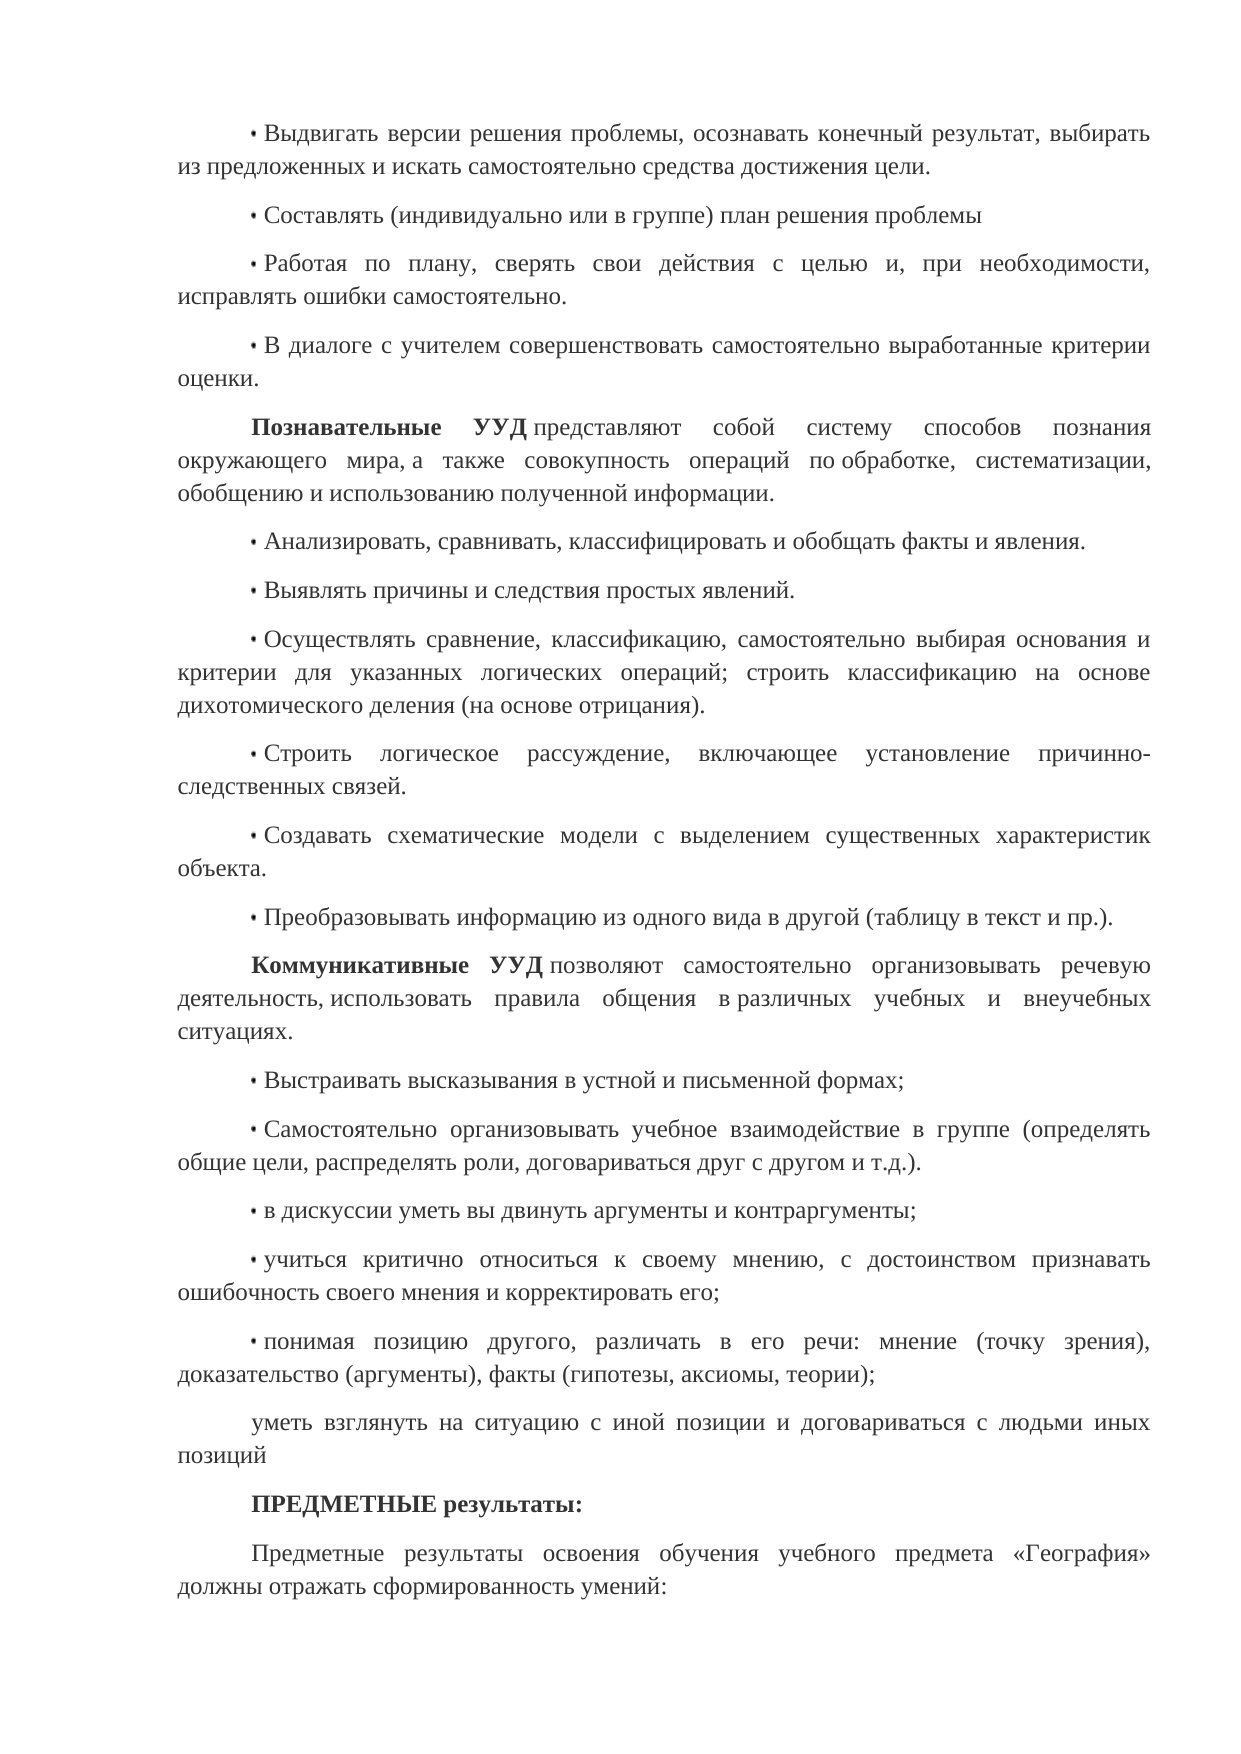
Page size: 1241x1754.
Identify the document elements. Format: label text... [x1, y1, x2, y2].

text Преобразовывать информацию из одного вида в другой (таблицу в текст и пр.). [177, 902, 1152, 931]
picture [251, 907, 264, 926]
text Работая по плану, сверять свои действия с целью и, при необходимости, исправлять ошибки самостоятельно. [177, 248, 1152, 310]
text Предметные результаты освоения обучения учебного предмета «География» должны отражать сформированность умений: [177, 1538, 1152, 1599]
picture [251, 1071, 264, 1089]
text Выстраивать высказывания в устной и письменной формах; [177, 1065, 1152, 1094]
picture [251, 744, 264, 762]
text Создавать схематические модели с выделением существенных характеристик объекта. [177, 820, 1152, 882]
picture [251, 205, 264, 224]
picture [251, 254, 264, 272]
text Выявлять причины и следствия простых явлений. [177, 575, 1152, 604]
text учиться критично относиться к своему мнению, с достоинством признавать ошибочность своего мнения и корректировать его; [177, 1244, 1152, 1306]
text Познавательные УУД представляют собой систему способов познания окружающего мира, а также совокупность операций по обработке, систематизации, обобщению и использованию полученной информации. [177, 412, 1152, 507]
text Осуществлять сравнение, классификацию, самостоятельно выбирая основания и критерии для указанных логических операций; строить классификацию на основе дихотомического деления (на основе отрицания). [177, 624, 1152, 718]
text в дискуссии уметь вы двинуть аргументы и контраргументы; [177, 1195, 1152, 1224]
picture [251, 826, 264, 844]
text Составлять (индивидуально или в группе) план решения проблемы [177, 200, 1152, 228]
picture [251, 629, 264, 647]
picture [251, 1119, 264, 1137]
picture [251, 1250, 264, 1268]
text Строить логическое рассуждение, включающее установление причинно-следственных связей. [177, 738, 1152, 800]
text понимая позицию другого, различать в его речи: мнение (точку зрения), доказательство (аргументы), факты (гипотезы, аксиомы, теории); [177, 1326, 1152, 1387]
text Самостоятельно организовывать учебное взаимодействие в группе (определять общие цели, распределять роли, договариваться друг с другом и т.д.). [177, 1114, 1152, 1176]
text Анализировать, сравнивать, классифицировать и обобщать факты и явления. [177, 526, 1152, 555]
picture [251, 123, 264, 142]
picture [251, 336, 264, 354]
text уметь взглянуть на ситуацию с иной позиции и договариваться с людьми иных позиций [177, 1407, 1152, 1469]
picture [251, 1331, 264, 1349]
text ПРЕДМЕТНЫЕ результаты: [177, 1489, 1152, 1518]
picture [251, 532, 264, 550]
text Коммуникативные УУД позволяют самостоятельно организовывать речевую деятельность, использовать правила общения в различных учебных и внеучебных ситуациях. [177, 950, 1152, 1045]
picture [251, 1201, 264, 1219]
text В диалоге с учителем совершенствовать самостоятельно выработанные критерии оценки. [177, 330, 1152, 392]
text Выдвигать версии решения проблемы, осознавать конечный результат, выбирать из предложенных и искать самостоятельно средства достижения цели. [177, 118, 1152, 180]
picture [251, 581, 264, 599]
